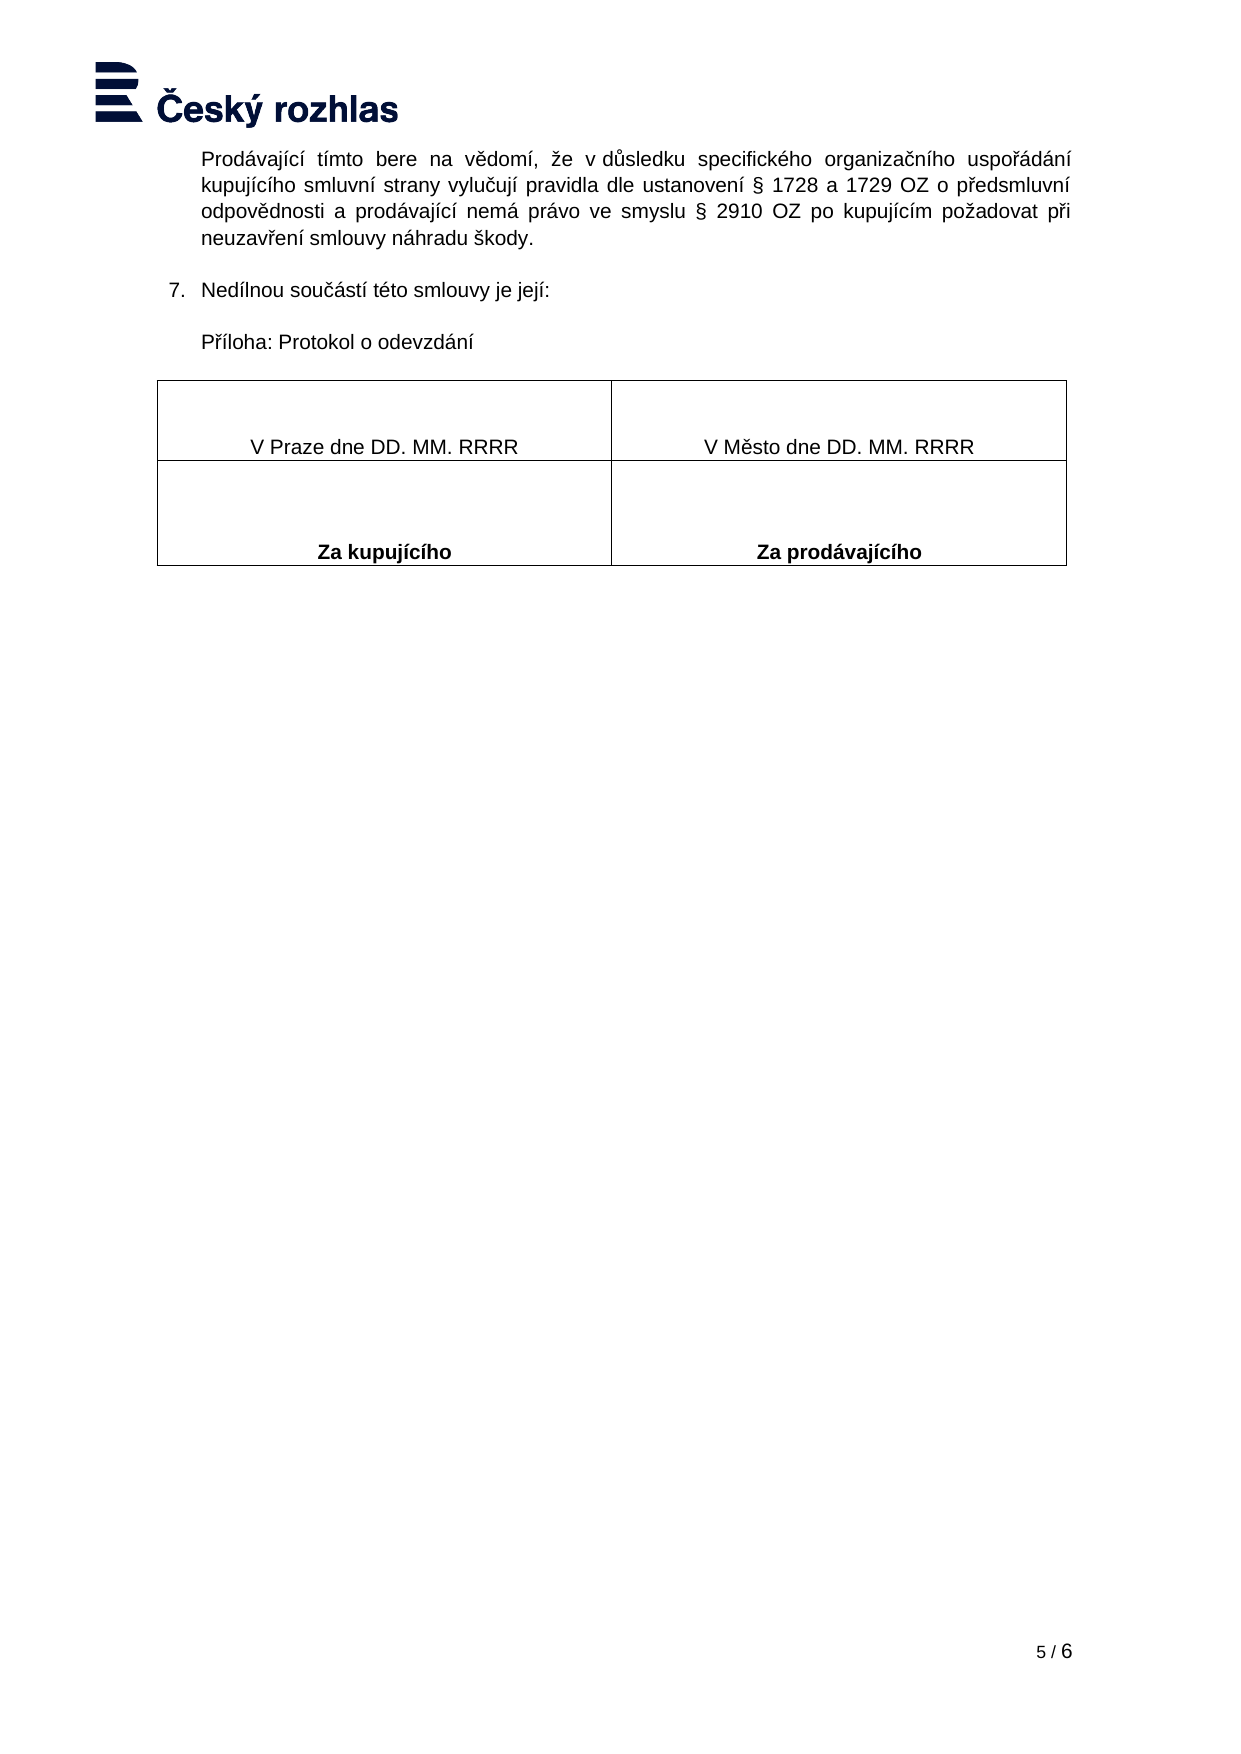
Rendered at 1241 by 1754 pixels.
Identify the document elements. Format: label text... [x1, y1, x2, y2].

table_cell Za kupujícího [158, 461, 611, 565]
list Příloha: Protokol o odevzdání [201, 328, 1072, 354]
picture [95, 62, 398, 128]
table_header V Město dne DD. MM. RRRR [612, 381, 1066, 459]
table_header V Praze dne DD. MM. RRRR [158, 381, 611, 459]
table_cell Za prodávajícího [612, 461, 1066, 565]
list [168, 146, 1072, 250]
list Nedílnou součástí této smlouvy je její: [168, 276, 1072, 302]
